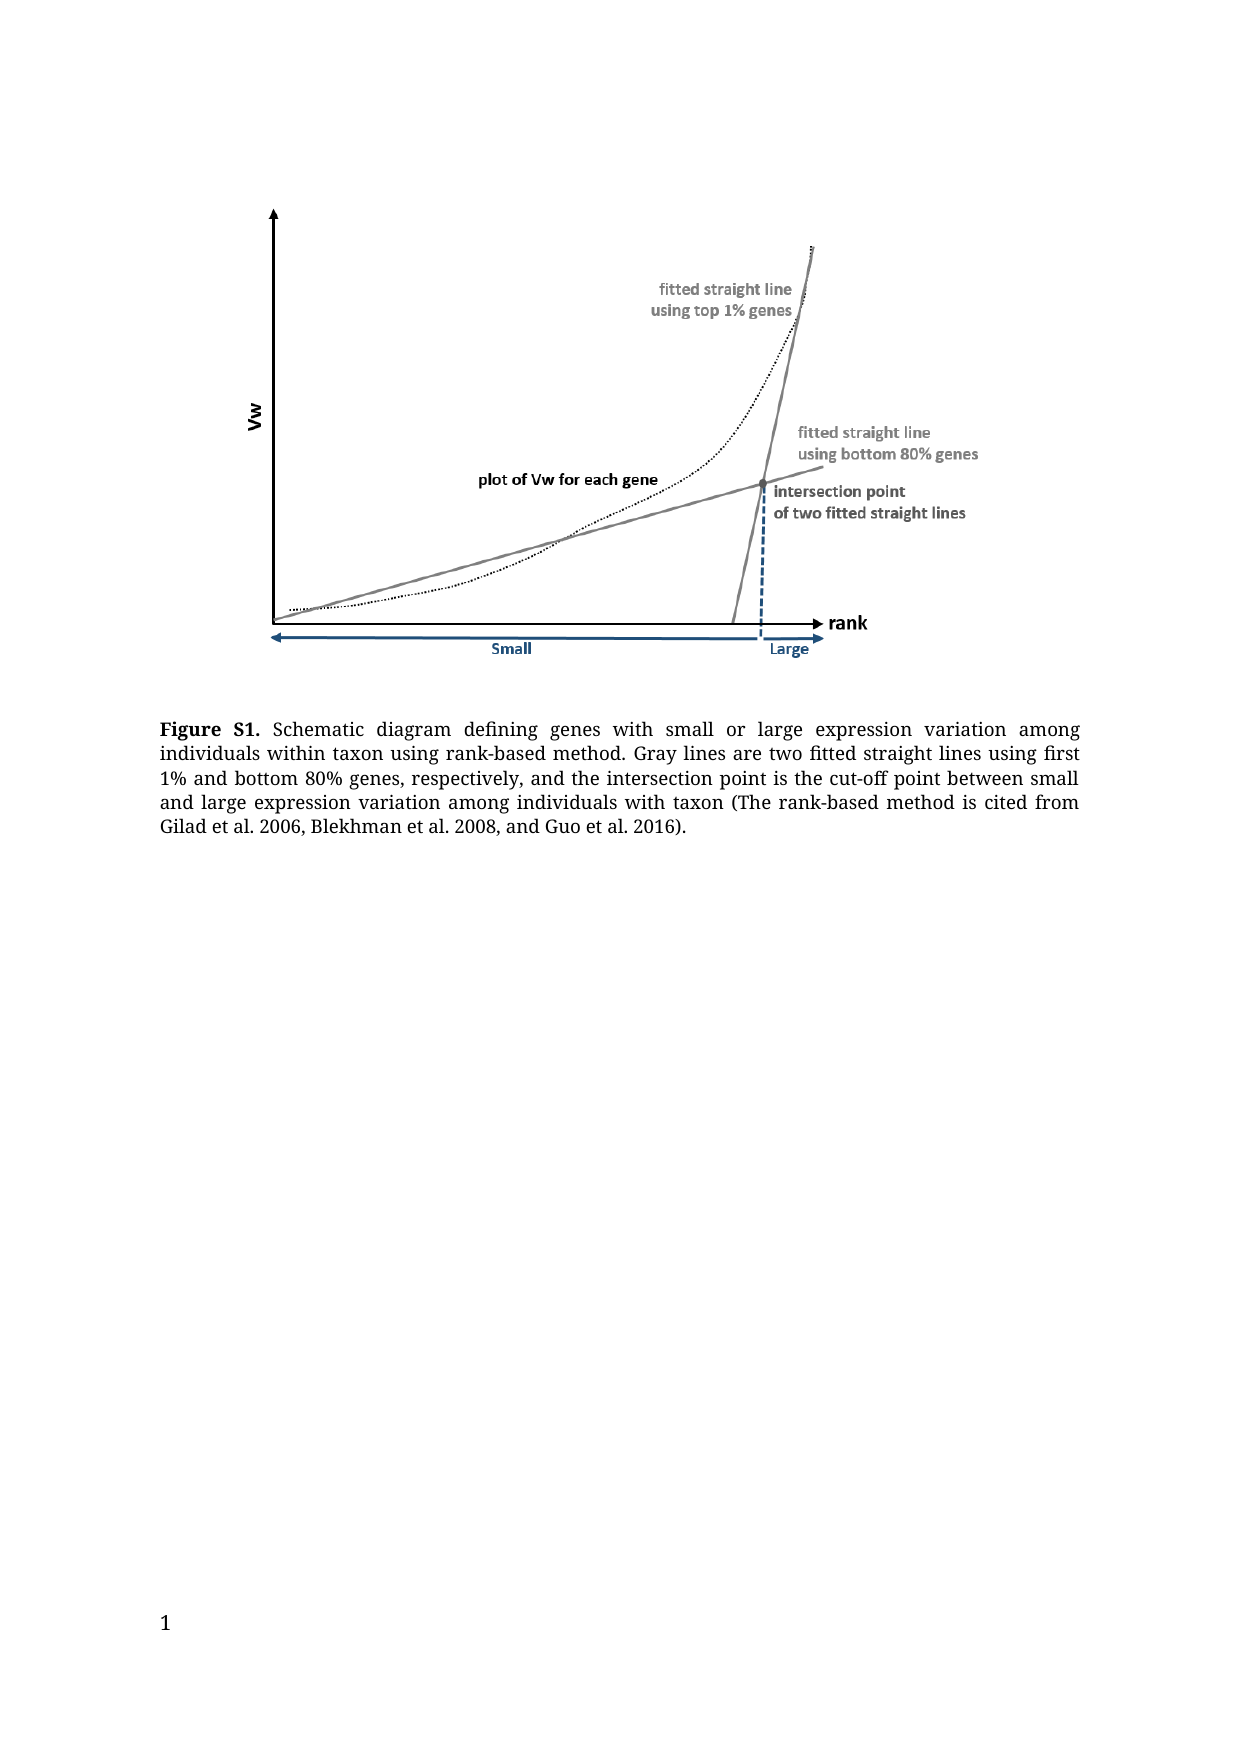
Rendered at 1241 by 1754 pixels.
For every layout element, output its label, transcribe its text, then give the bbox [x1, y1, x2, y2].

picture [208, 172, 1033, 706]
text Figure S1. Schematic diagram defining genes with small or large expression variation among individuals within taxon using rank-based method. Gray lines are two fitted straight lines using first 1% and bottom 80% genes, respectively, and the intersection point is the cut-off point between small and large expression variation among individuals with taxon (The rank-based method is cited from Gilad et al. 2006, Blekhman et al. 2008, and Guo et al. 2016). [159, 718, 1081, 839]
